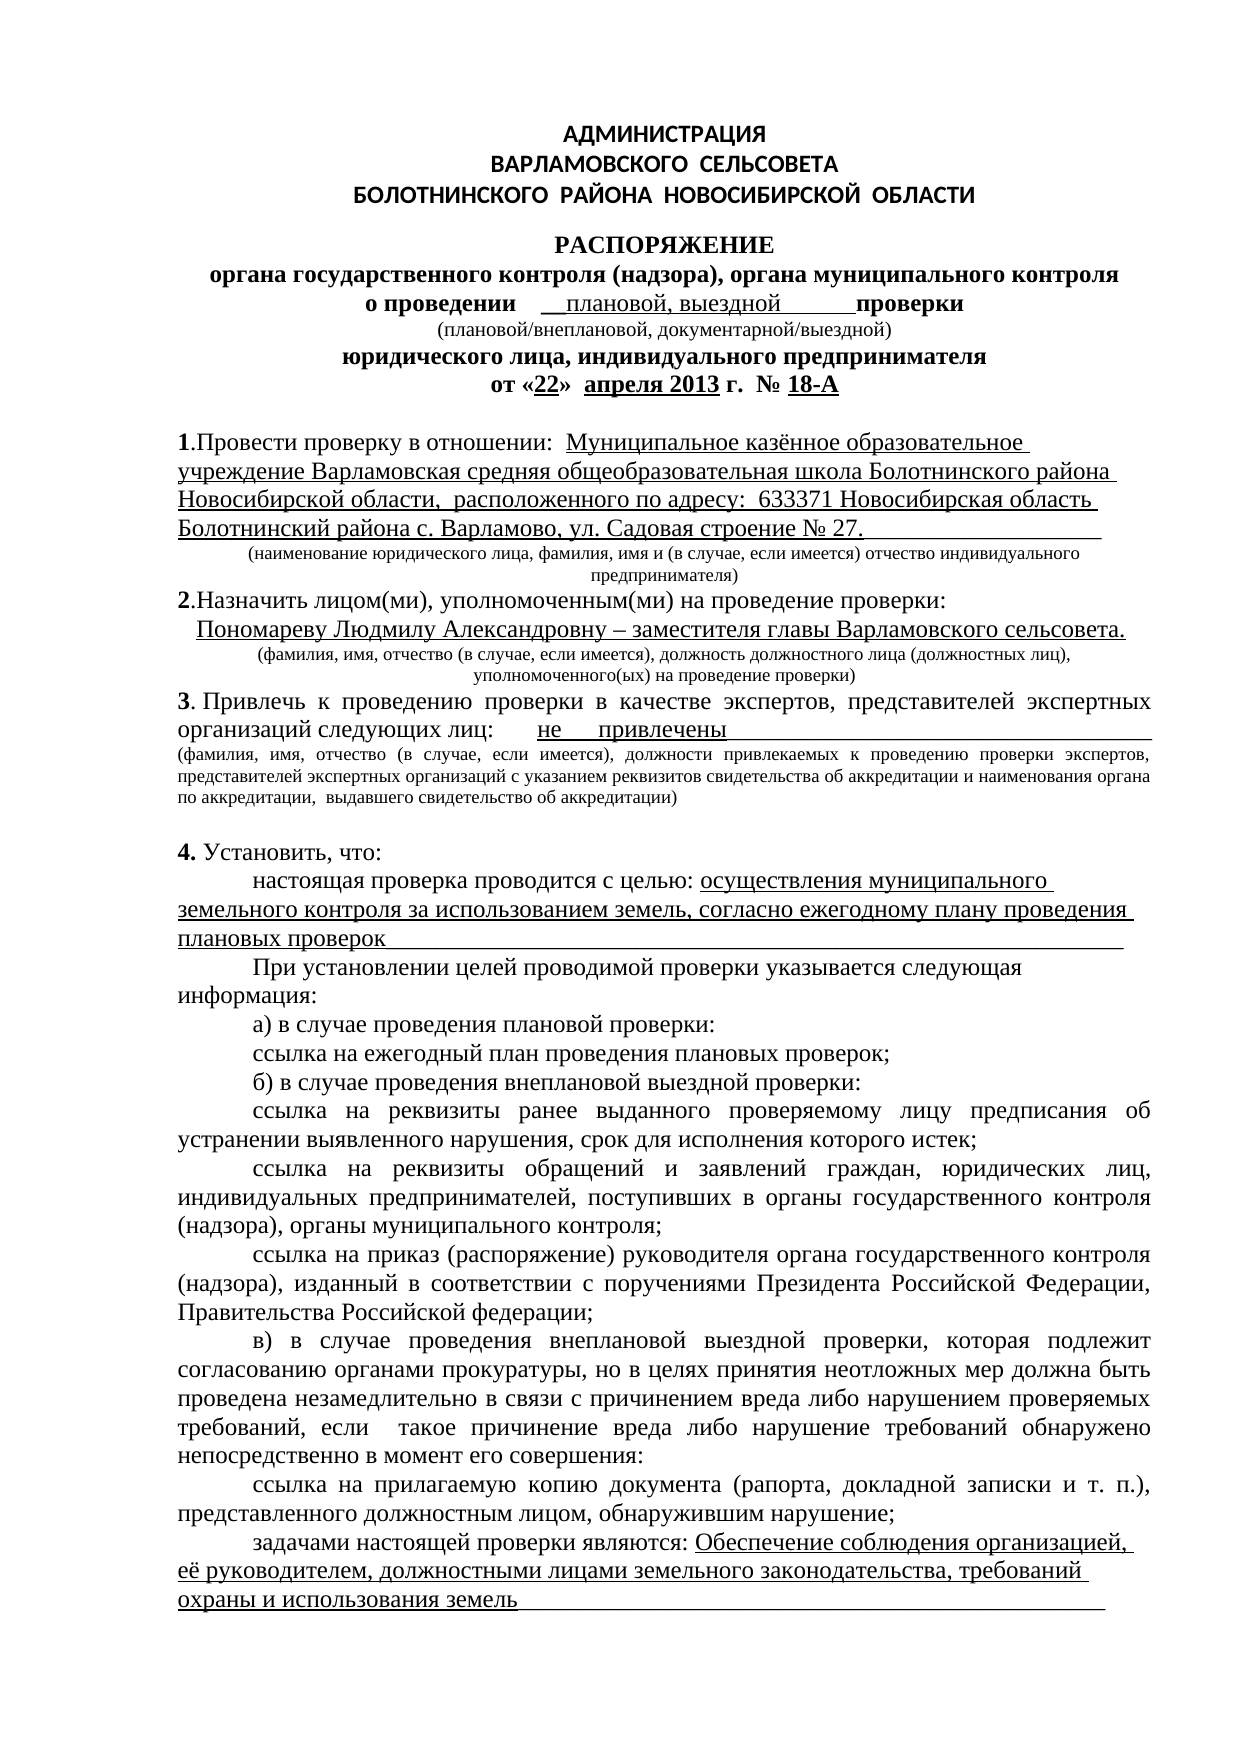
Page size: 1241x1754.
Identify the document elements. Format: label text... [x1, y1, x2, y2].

text ссылка на прилагаемую копию документа (рапорта, докладной записки и т. п.), представленного должностным лицом, обнаружившим нарушение; [177, 1469, 1152, 1527]
text БОЛОТНИНСКОГО РАЙОНА НОВОСИБИРСКОЙ ОБЛАСТИ [177, 179, 1152, 210]
text настоящая проверка проводится с целью: осуществления муниципального земельного контроля за использованием земель, согласно ежегодному плану проведения плановых проверок___________________________________________________________ [177, 866, 1152, 952]
text юридического лица, индивидуального предпринимателя [177, 341, 1152, 369]
text Пономареву Людмилу Александровну – заместителя главы Варламовского сельсовета. [177, 614, 1152, 643]
text о проведении __плановой, выездной проверки [177, 288, 1152, 317]
text (плановой/внеплановой, документарной/выездной) [177, 317, 1152, 341]
text б) в случае проведения внеплановой выездной проверки: [177, 1067, 1152, 1096]
text (фамилия, имя, отчество (в случае, если имеется), должность должностного лица (должностных лиц), уполномоченного(ых) на проведение проверки) [177, 643, 1152, 686]
text ВАРЛАМОВСКОГО СЕЛЬСОВЕТА [177, 149, 1152, 179]
text а) в случае проведения плановой проверки: [177, 1009, 1152, 1038]
text задачами настоящей проверки являются: Обеспечение соблюдения организацией, её руководителем, должностными лицами земельного законодательства, требований охраны и использования земель_______________________________________________ [177, 1527, 1152, 1613]
text (наименование юридического лица, фамилия, имя и (в случае, если имеется) отчество индивидуального предпринимателя) [177, 542, 1152, 585]
text ссылка на приказ (распоряжение) руководителя органа государственного контроля (надзора), изданный в соответствии с поручениями Президента Российской Федерации, Правительства Российской федерации; [177, 1239, 1152, 1326]
text от «22» апреля 2013 г. № 18-А [177, 369, 1152, 398]
text в) в случае проведения внеплановой выездной проверки, которая подлежит согласованию органами прокуратуры, но в целях принятия неотложных мер должна быть проведена незамедлительно в связи с причинением вреда либо нарушением проверяемых требований, если такое причинение вреда либо нарушение требований обнаружено непосредственно в момент его совершения: [177, 1326, 1152, 1469]
text 1.Провести проверку в отношении: Муниципальное казённое образовательное учреждение Варламовская средняя общеобразовательная школа Болотнинского района Новосибирской области, расположенного по адресу: 633371 Новосибирская область Болотнинский района с. Варламово, ул. Садовая строение № 27.___________________ [177, 427, 1152, 542]
text 4. Установить, что: [177, 837, 1152, 866]
text ссылка на ежегодный план проведения плановых проверок; [177, 1038, 1152, 1067]
text При установлении целей проводимой проверки указывается следующая информация: [177, 952, 1152, 1009]
text ссылка на реквизиты обращений и заявлений граждан, юридических лиц, индивидуальных предпринимателей, поступивших в органы государственного контроля (надзора), органы муниципального контроля; [177, 1153, 1152, 1239]
text органа государственного контроля (надзора), органа муниципального контроля [177, 259, 1152, 288]
text 2.Назначить лицом(ми), уполномоченным(ми) на проведение проверки: [177, 585, 1152, 614]
text 3. Привлечь к проведению проверки в качестве экспертов, представителей экспертных организаций следующих лиц: не привлечены__________________________________ (фамилия, имя, отчество (в случае, если имеется), должности привлекаемых к проведению проверки экспертов, представителей экспертных организаций с указанием реквизитов свидетельства об аккредитации и наименования органа по аккредитации, выдавшего свидетельство об аккредитации) [177, 686, 1152, 808]
text РАСПОРЯЖЕНИЕ [177, 231, 1152, 259]
text АДМИНИСТРАЦИЯ [177, 118, 1152, 149]
text ссылка на реквизиты ранее выданного проверяемому лицу предписания об устранении выявленного нарушения, срок для исполнения которого истек; [177, 1096, 1152, 1153]
